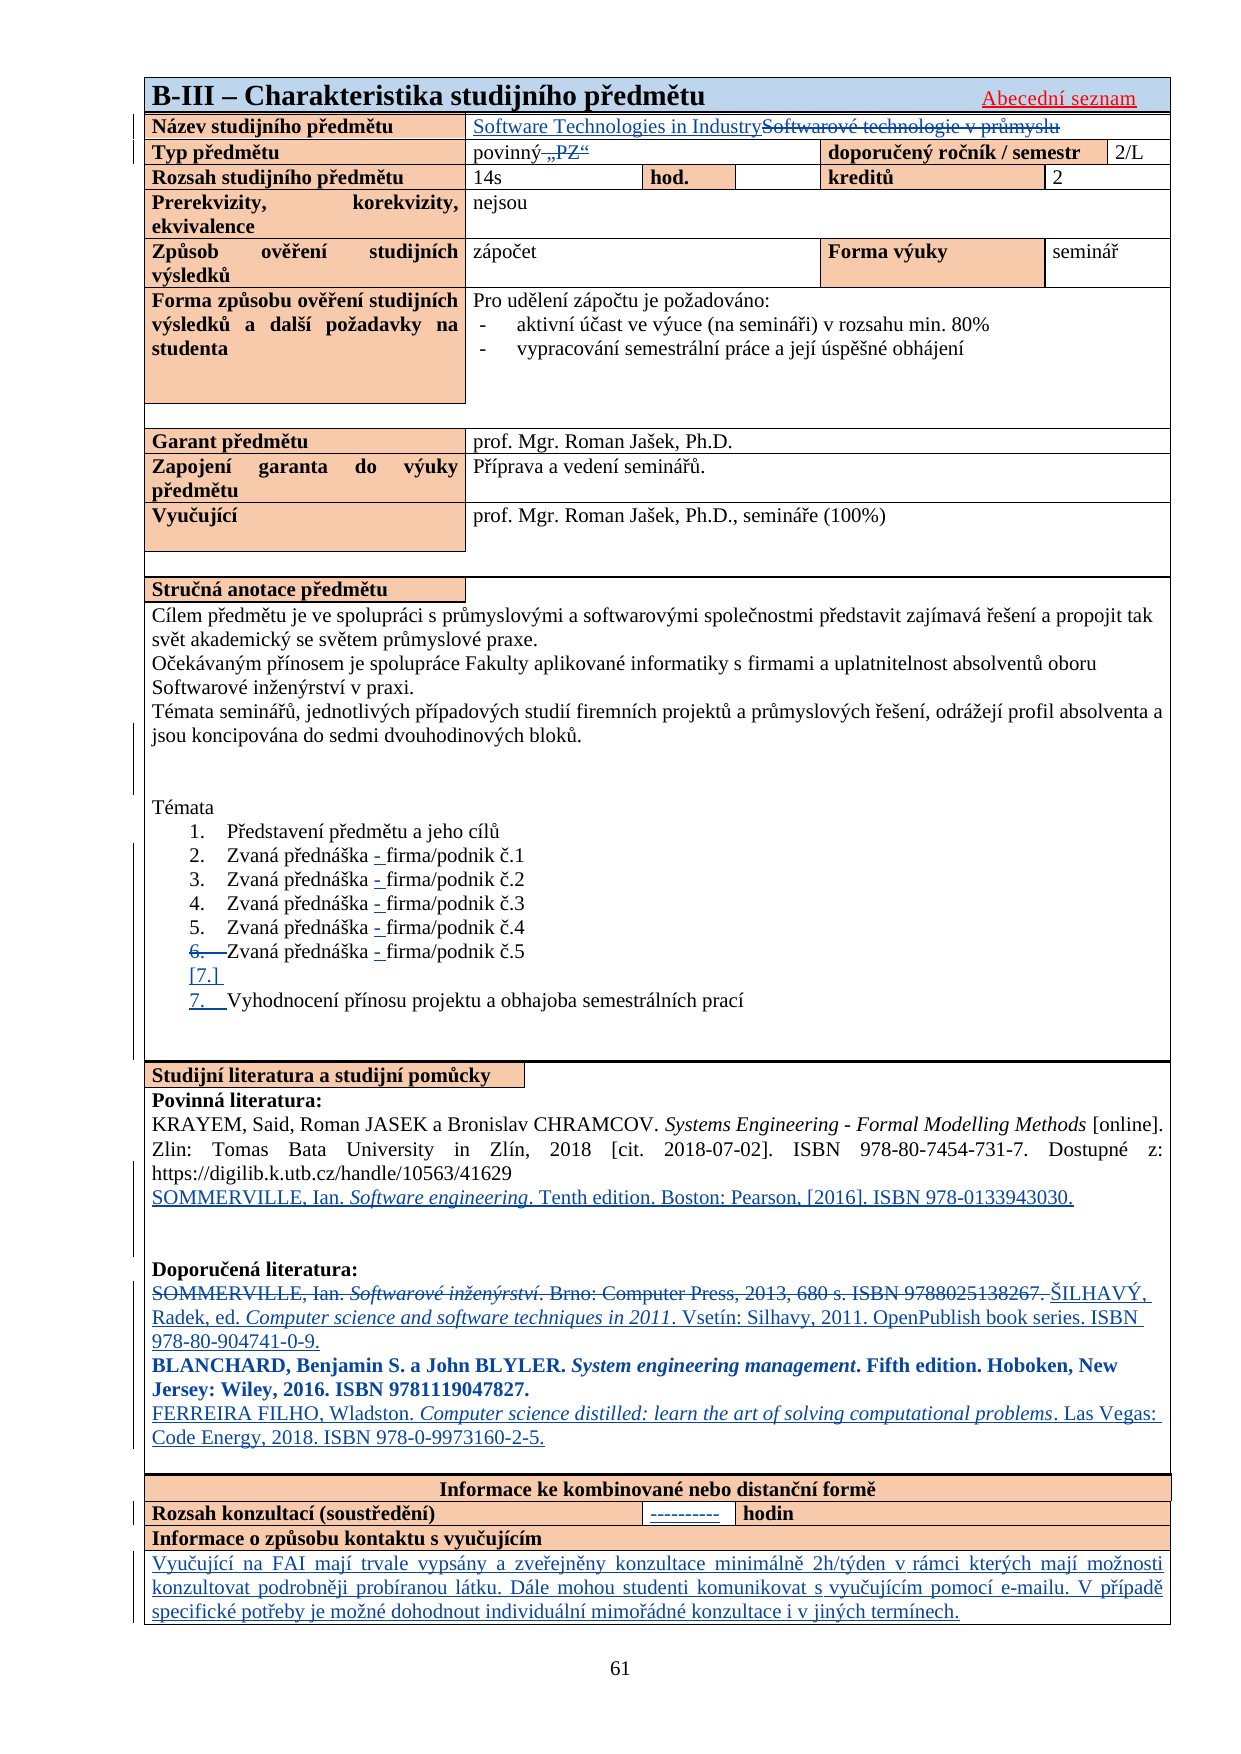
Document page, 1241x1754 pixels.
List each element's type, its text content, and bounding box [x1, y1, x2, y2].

table_cell [466, 115, 1170, 138]
table_cell Příprava a vedení seminářů. [466, 454, 1170, 502]
table_cell Rozsah studijního předmětu [145, 165, 465, 189]
table_cell Vyučující [145, 503, 465, 551]
table_cell [643, 1502, 735, 1525]
table_cell [145, 1551, 1170, 1623]
table_cell 14s [466, 165, 642, 189]
table_cell hodin [736, 1502, 1170, 1525]
table_cell Způsob ověření studijních výsledků [145, 239, 465, 287]
table_cell Pro udělení zápočtu je požadováno: aktivní účast ve výuce (na semináři) v rozsahu min. 80% vypracování semestrální práce a její úspěšné obhájení [466, 288, 1170, 403]
table_cell Povinná literatura: KRAYEM, Said, Roman JASEK a Bronislav CHRAMCOV. Systems Engineering - Formal Modelling Methods [online]. Zlin: Tomas Bata University in Zlín, 2018 [cit. 2018-07-02]. ISBN 978-80-7454-731-7. Dostupné z: https://digilib.k.utb.cz/handle/10563/41629 Doporučená literatura: BLANCHARD, Benjamin S. a John BLYLER. System engineering management. Fifth edition. Hoboken, New Jersey: Wiley, 2016. ISBN 9781119047827. [145, 1087, 1170, 1473]
table_cell kreditů [821, 165, 1044, 189]
table_cell Forma výuky [821, 239, 1044, 287]
table_cell prof. Mgr. Roman Jašek, Ph.D. [466, 429, 1170, 453]
table_cell Cílem předmětu je ve spolupráci s průmyslovými a softwarovými společnostmi představit zajímavá řešení a propojit tak svět akademický se světem průmyslové praxe. Očekávaným přínosem je spolupráce Fakulty aplikované informatiky s firmami a uplatnitelnost absolventů oboru Softwarové inženýrství v praxi. Témata seminářů, jednotlivých případových studií firemních projektů a průmyslových řešení, odrážejí profil absolventa a jsou koncipována do sedmi dvouhodinových bloků. Témata Představení předmětu a jeho cílů Zvaná přednáška firma/podnik č.1 Zvaná přednáška firma/podnik č.2 Zvaná přednáška firma/podnik č.3 Zvaná přednáška firma/podnik č.4 Zvaná přednáška firma/podnik č.5 Vyhodnocení přínosu projektu a obhajoba semestrálních prací [145, 601, 1170, 1060]
table_cell [736, 165, 820, 189]
table_cell Garant předmětu [145, 429, 465, 453]
table_cell nejsou [466, 190, 1170, 238]
table_cell [525, 1063, 1170, 1087]
table_cell 2/L [1108, 140, 1170, 164]
table_cell doporučený ročník / semestr [821, 140, 1107, 164]
table_cell Prerekvizity, korekvizity, ekvivalence [145, 190, 465, 238]
table_cell hod. [643, 165, 735, 189]
table_cell 2 [1046, 165, 1170, 189]
table_cell Rozsah konzultací (soustředění) [145, 1502, 642, 1525]
table_cell zápočet [466, 239, 820, 287]
table_cell Informace o způsobu kontaktu s vyučujícím [145, 1526, 1170, 1550]
table_cell Zapojení garanta do výuky předmětu [145, 454, 465, 502]
table_cell Informace ke kombinované nebo distanční formě [145, 1476, 1171, 1501]
table_cell seminář [1046, 239, 1170, 287]
table_header B-III – Charakteristika studijního předmětu Abecední seznam [145, 78, 1170, 111]
table_cell prof. Mgr. Roman Jašek, Ph.D., semináře (100%) [466, 503, 1170, 551]
table_cell Forma způsobu ověření studijních výsledků a další požadavky na studenta [145, 288, 465, 403]
table_cell povinný [466, 140, 820, 164]
table_cell Název studijního předmětu [145, 115, 465, 138]
table_cell [466, 578, 1170, 601]
table_cell Typ předmětu [145, 140, 465, 164]
table_cell [145, 551, 1170, 576]
table_cell Stručná anotace předmětu [145, 578, 465, 601]
table_cell Studijní literatura a studijní pomůcky [145, 1063, 524, 1087]
table_cell [145, 403, 1170, 428]
